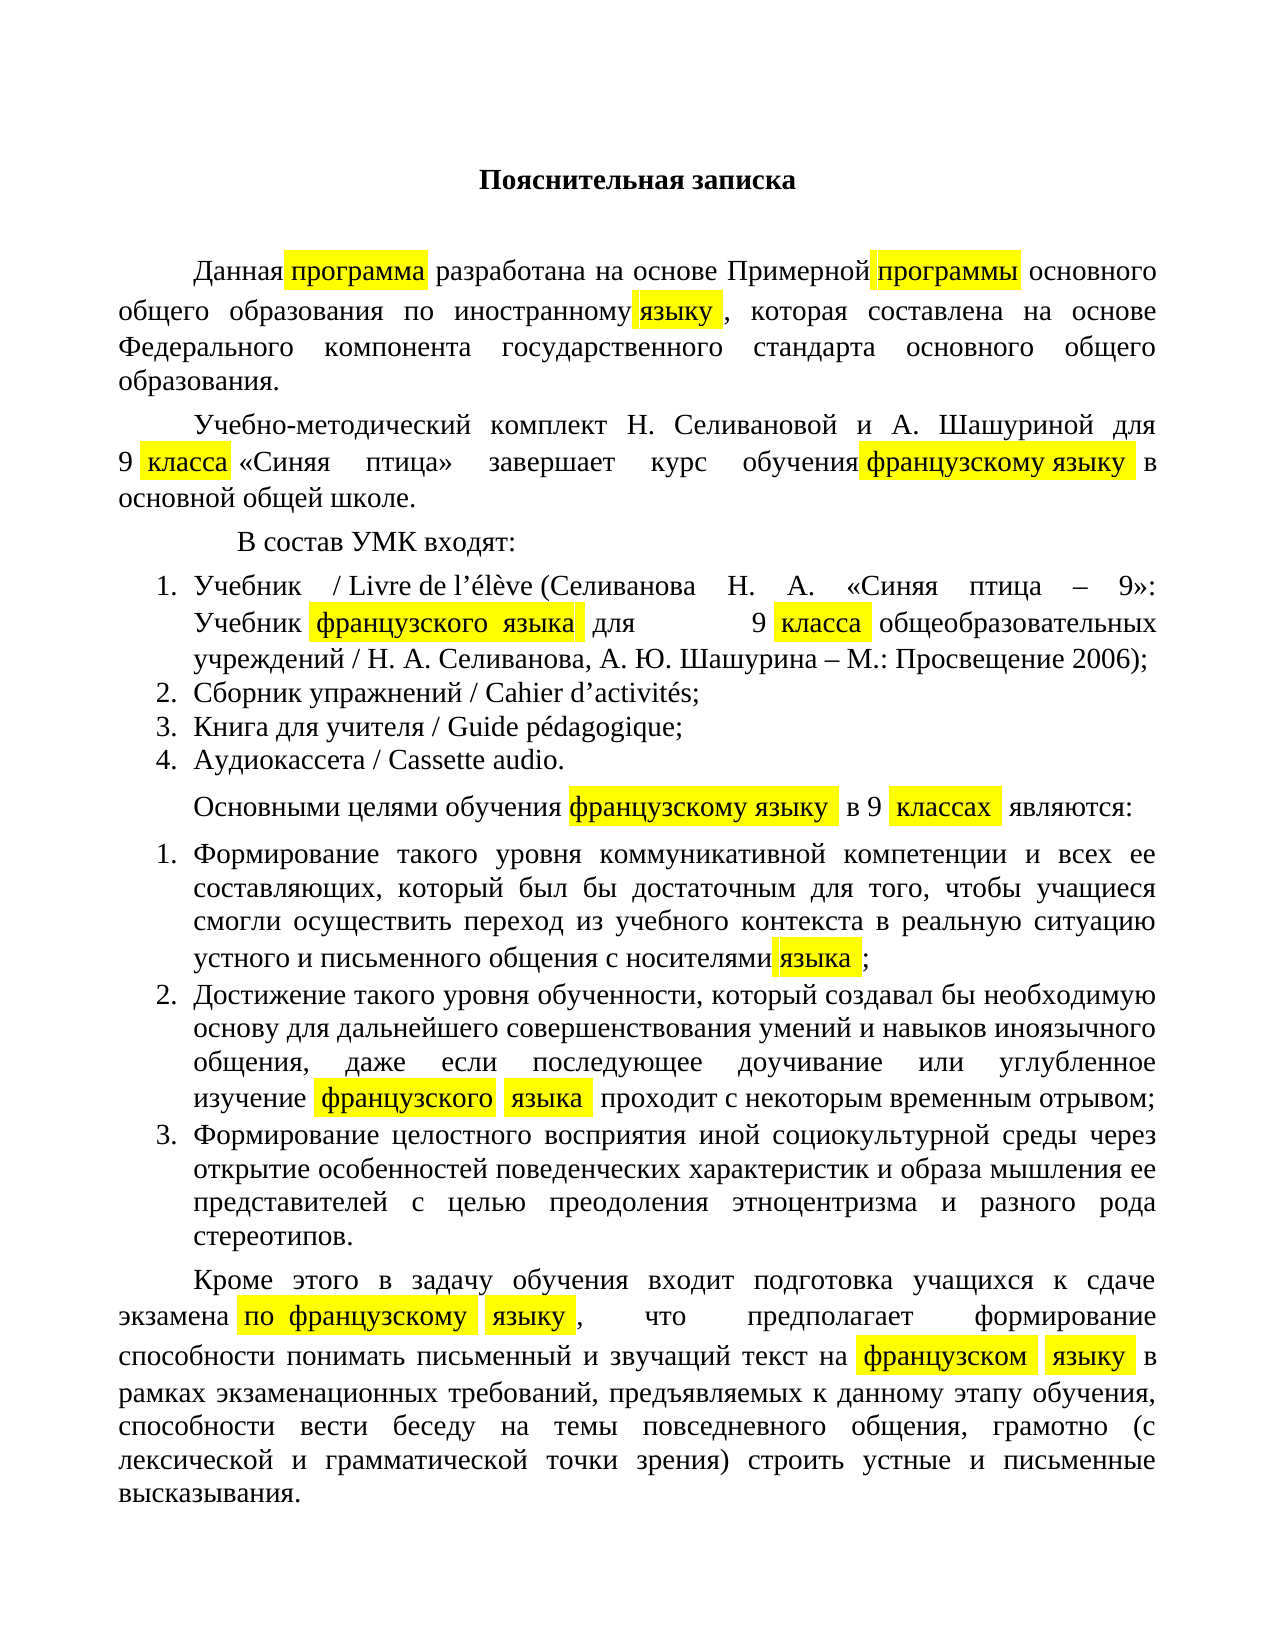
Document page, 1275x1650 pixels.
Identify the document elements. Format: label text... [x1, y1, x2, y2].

list Формирование целостного восприятия иной социокультурной среды через открытие особенностей поведенческих характеристик и образа мышления ее представителей с целью преодоления этноцентризма и разного рода стереотипов. [156, 1117, 1157, 1251]
list Формирование такого уровня коммуникативной компетенции и всех ее составляющих, который был бы достаточным для того, чтобы учащиеся смогли осуществить переход из учебного контекста в реальную ситуацию устного и письменного общения с носителями языка ; [156, 836, 1157, 977]
text Основными целями обучения французскому языку в 9 классах являются: [1002, 786, 1157, 826]
text Учебно-методический комплект Н. Селивановой и А. Шашуриной для 9 класса «Синяя птица» завершает курс обучения французскому языку в основной общей школе. [118, 407, 1157, 514]
text Пояснительная записка [118, 162, 1157, 196]
text В состав УМК входят: [118, 524, 1157, 558]
list Учебник / Livre de l’élève (Селиванова Н. А. «Синяя птица – 9»: Учебник французского языка для 9 класса общеобразовательных учреждений / Н. А. Селиванова, А. Ю. Шашурина – М.: Просвещение 2006); [156, 568, 1157, 675]
list Книга для учителя / Guide pédagogique; [156, 709, 1157, 742]
text Кроме этого в задачу обучения входит подготовка учащихся к сдаче экзамена по французскому языку , что предполагает формирование способности понимать письменный и звучащий текст на французском языку в рамках экзаменационных требований, предъявляемых к данному этапу обучения, способности вести беседу на темы повседневного общения, грамотно (с лексической и грамматической точки зрения) строить устные и письменные высказывания. [118, 1262, 1157, 1509]
list Достижение такого уровня обученности, который создавал бы необходимую основу для дальнейшего совершенствования умений и навыков иноязычного общения, даже если последующее доучивание или углубленное изучение французского языка проходит с некоторым временным отрывом; [156, 977, 1157, 1117]
text Основными целями обучения французскому языку в 9 классах являются: [118, 786, 569, 826]
list Сборник упражнений / Cahier d’activités; [156, 675, 1157, 709]
list Аудиокассета / Cassette audio. [156, 742, 1157, 776]
text Данная программа разработана на основе Примерной программы основного общего образования по иностранному языку , которая составлена на основе Федерального компонента государственного стандарта основного общего образования. [118, 250, 1157, 397]
